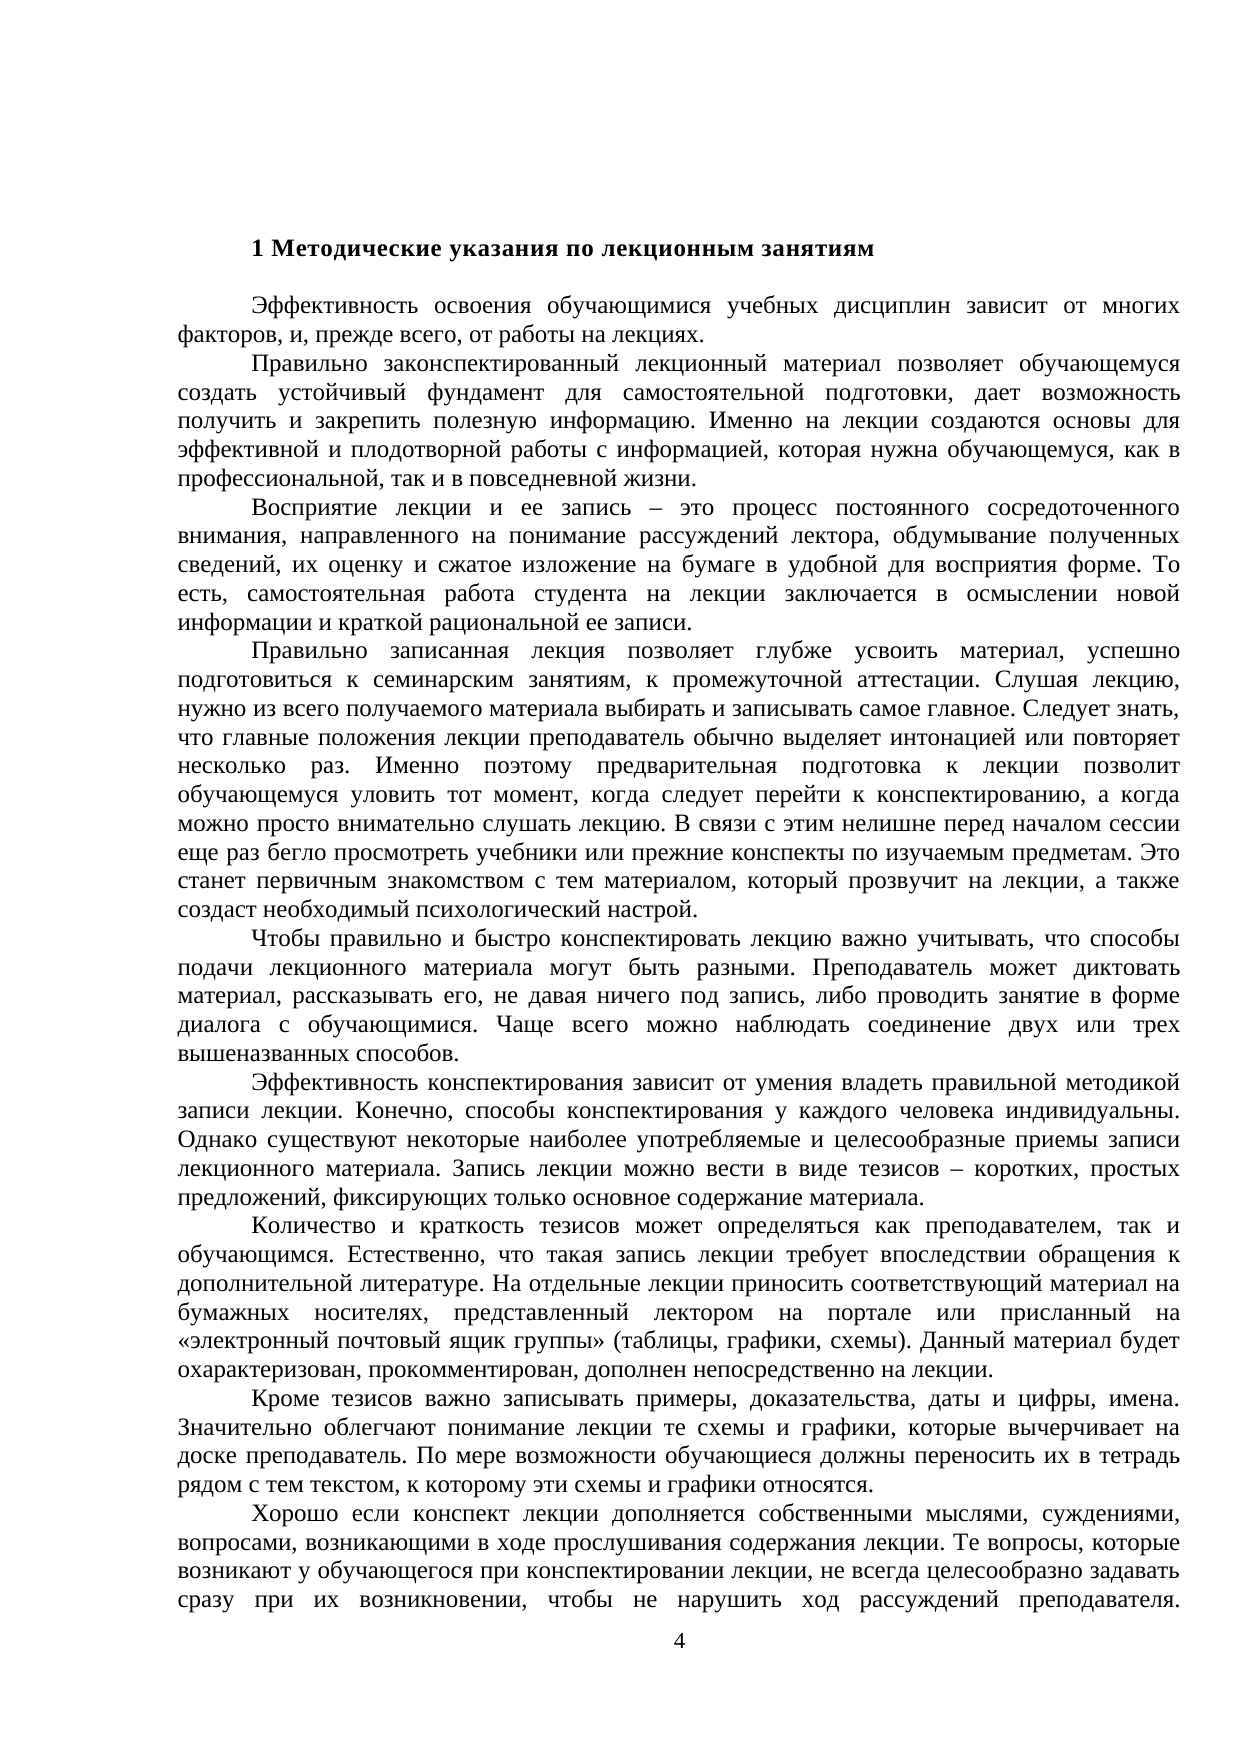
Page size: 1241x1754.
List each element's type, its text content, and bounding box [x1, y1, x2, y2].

text Чтобы правильно и быстро конспектировать лекцию важно учитывать, что способы подачи лекционного материала могут быть разными. Преподаватель может диктовать материал, рассказывать его, не давая ничего под запись, либо проводить занятие в форме диалога с обучающимися. Чаще всего можно наблюдать соединение двух или трех вышеназванных способов. [177, 923, 1181, 1067]
text Эффективность конспектирования зависит от умения владеть правильной методикой записи лекции. Конечно, способы конспектирования у каждого человека индивидуальны. Однако существуют некоторые наиболее употребляемые и целесообразные приемы записи лекционного материала. Запись лекции можно вести в виде тезисов – коротких, простых предложений, фиксирующих только основное содержание материала. [177, 1067, 1181, 1211]
text Восприятие лекции и ее запись – это процесс постоянного сосредоточенного внимания, направленного на понимание рассуждений лектора, обдумывание полученных сведений, их оценку и сжатое изложение на бумаге в удобной для восприятия форме. То есть, самостоятельная работа студента на лекции заключается в осмыслении новой информации и краткой рациональной ее записи. [177, 492, 1181, 636]
text Правильно записанная лекция позволяет глубже усвоить материал, успешно подготовиться к семинарским занятиям, к промежуточной аттестации. Слушая лекцию, нужно из всего получаемого материала выбирать и записывать самое главное. Следует знать, что главные положения лекции преподаватель обычно выделяет интонацией или повторяет несколько раз. Именно поэтому предварительная подготовка к лекции позволит обучающемуся уловить тот момент, когда следует перейти к конспектированию, а когда можно просто внимательно слушать лекцию. В связи с этим нелишне перед началом сессии еще раз бегло просмотреть учебники или прежние конспекты по изучаемым предметам. Это станет первичным знакомством с тем материалом, который прозвучит на лекции, а также создаст необходимый психологический настрой. [177, 636, 1181, 923]
text Эффективность освоения обучающимися учебных дисциплин зависит от многих факторов, и, прежде всего, от работы на лекциях. [177, 291, 1181, 348]
text Количество и краткость тезисов может определяться как преподавателем, так и обучающимся. Естественно, что такая запись лекции требует впоследствии обращения к дополнительной литературе. На отдельные лекции приносить соответствующий материал на бумажных носителях, представленный лектором на портале или присланный на «электронный почтовый ящик группы» (таблицы, графики, схемы). Данный материал будет охарактеризован, прокомментирован, дополнен непосредственно на лекции. [177, 1211, 1181, 1383]
text 1 Методические указания по лекционным занятиям [177, 233, 1181, 262]
text Правильно законспектированный лекционный материал позволяет обучающемуся создать устойчивый фундамент для самостоятельной подготовки, дает возможность получить и закрепить полезную информацию. Именно на лекции создаются основы для эффективной и плодотворной работы с информацией, которая нужна обучающемуся, как в профессиональной, так и в повседневной жизни. [177, 348, 1181, 492]
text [177, 1498, 1181, 1613]
text Кроме тезисов важно записывать примеры, доказательства, даты и цифры, имена. Значительно облегчают понимание лекции те схемы и графики, которые вычерчивает на доске преподаватель. По мере возможности обучающиеся должны переносить их в тетрадь рядом с тем текстом, к которому эти схемы и графики относятся. [177, 1383, 1181, 1498]
